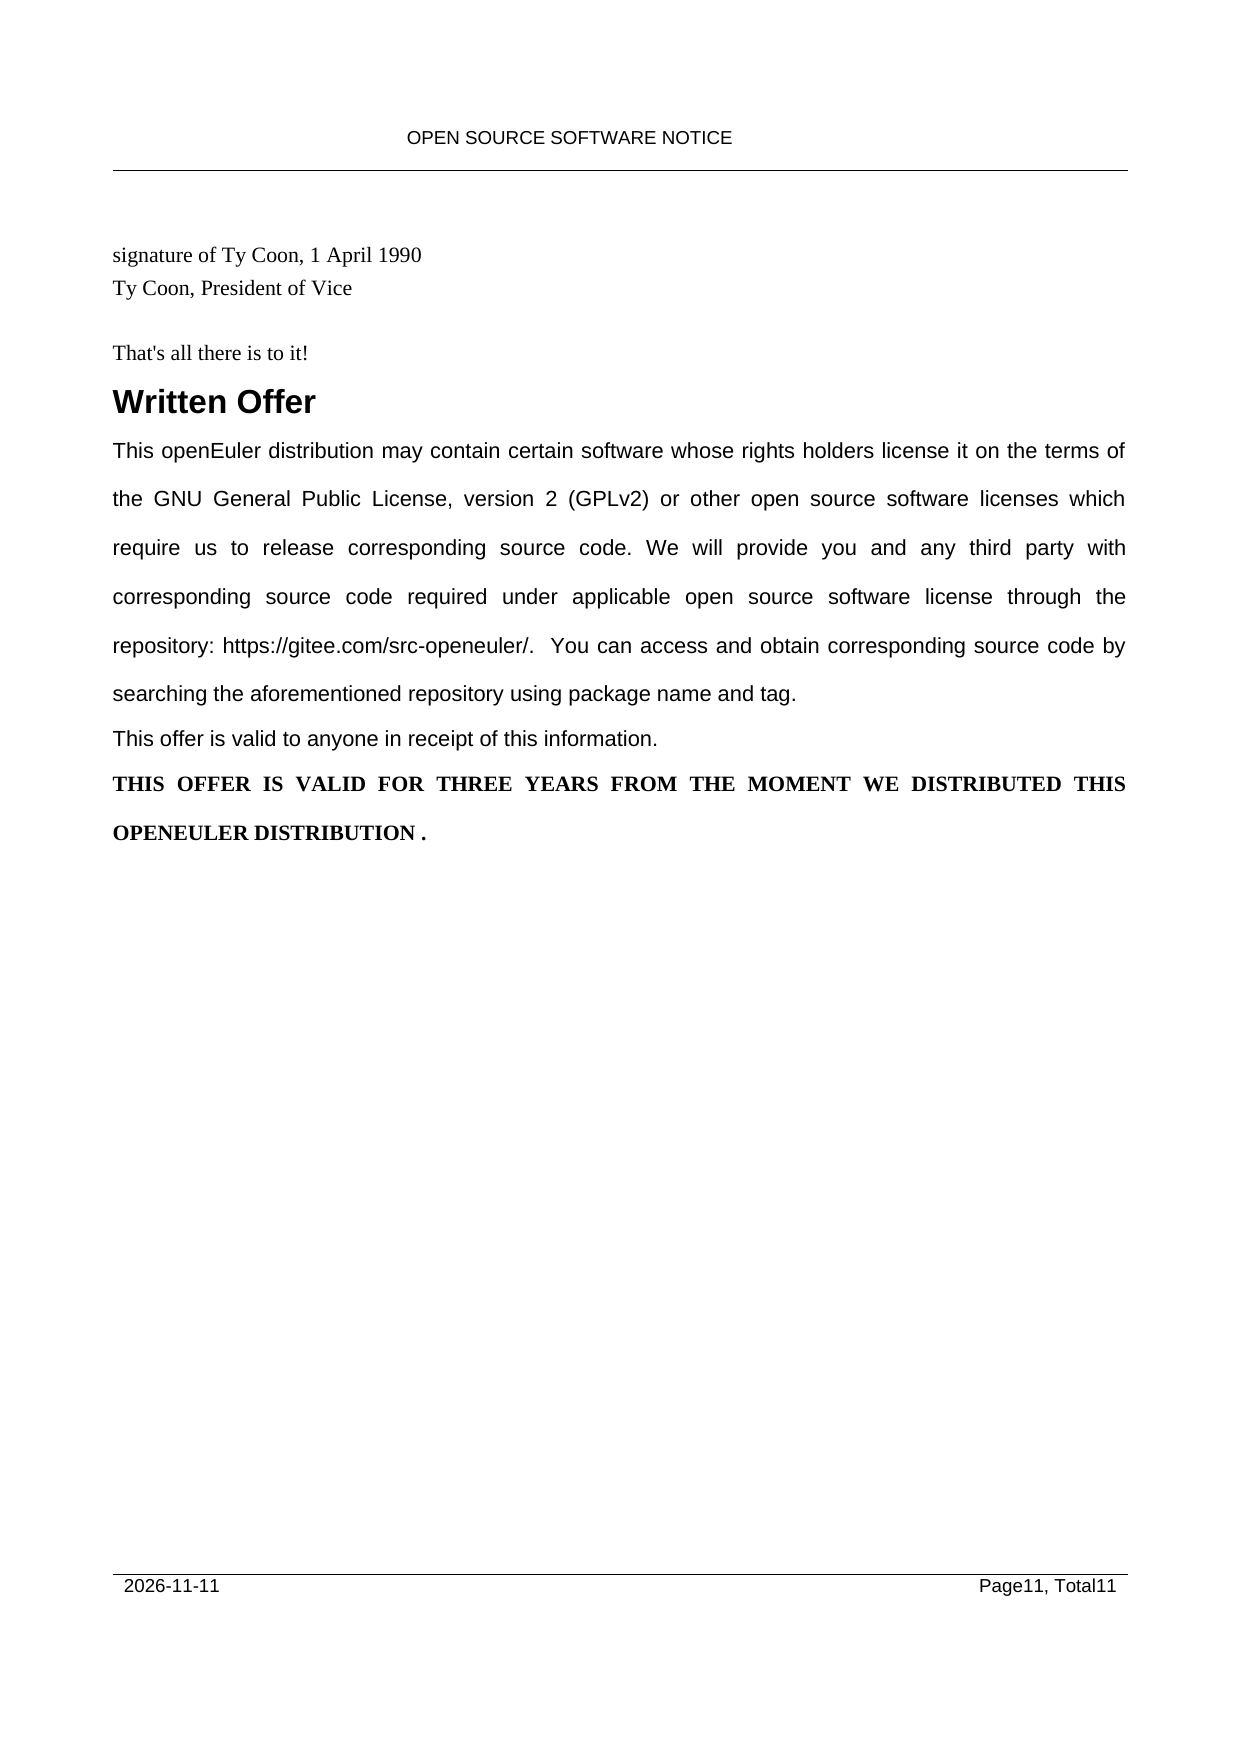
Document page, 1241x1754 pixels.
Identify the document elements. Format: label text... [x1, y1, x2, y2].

text Written Offer [112, 369, 1128, 434]
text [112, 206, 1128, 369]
text This offer is valid to anyone in receipt of this information. [112, 723, 1128, 755]
text THIS OFFER IS VALID FOR THREE YEARS FROM THE MOMENT WE DISTRIBUTED THIS OPENEULER DISTRIBUTION . [112, 768, 1128, 849]
text This openEuler distribution may contain certain software whose rights holders license it on the terms of the GNU General Public License, version 2 (GPLv2) or other open source software licenses which require us to release corresponding source code. We will provide you and any third party with corresponding source code required under applicable open source software license through the repository: https://gitee.com/src-openeuler/. You can access and obtain corresponding source code by searching the aforementioned repository using package name and tag. [112, 434, 1128, 710]
